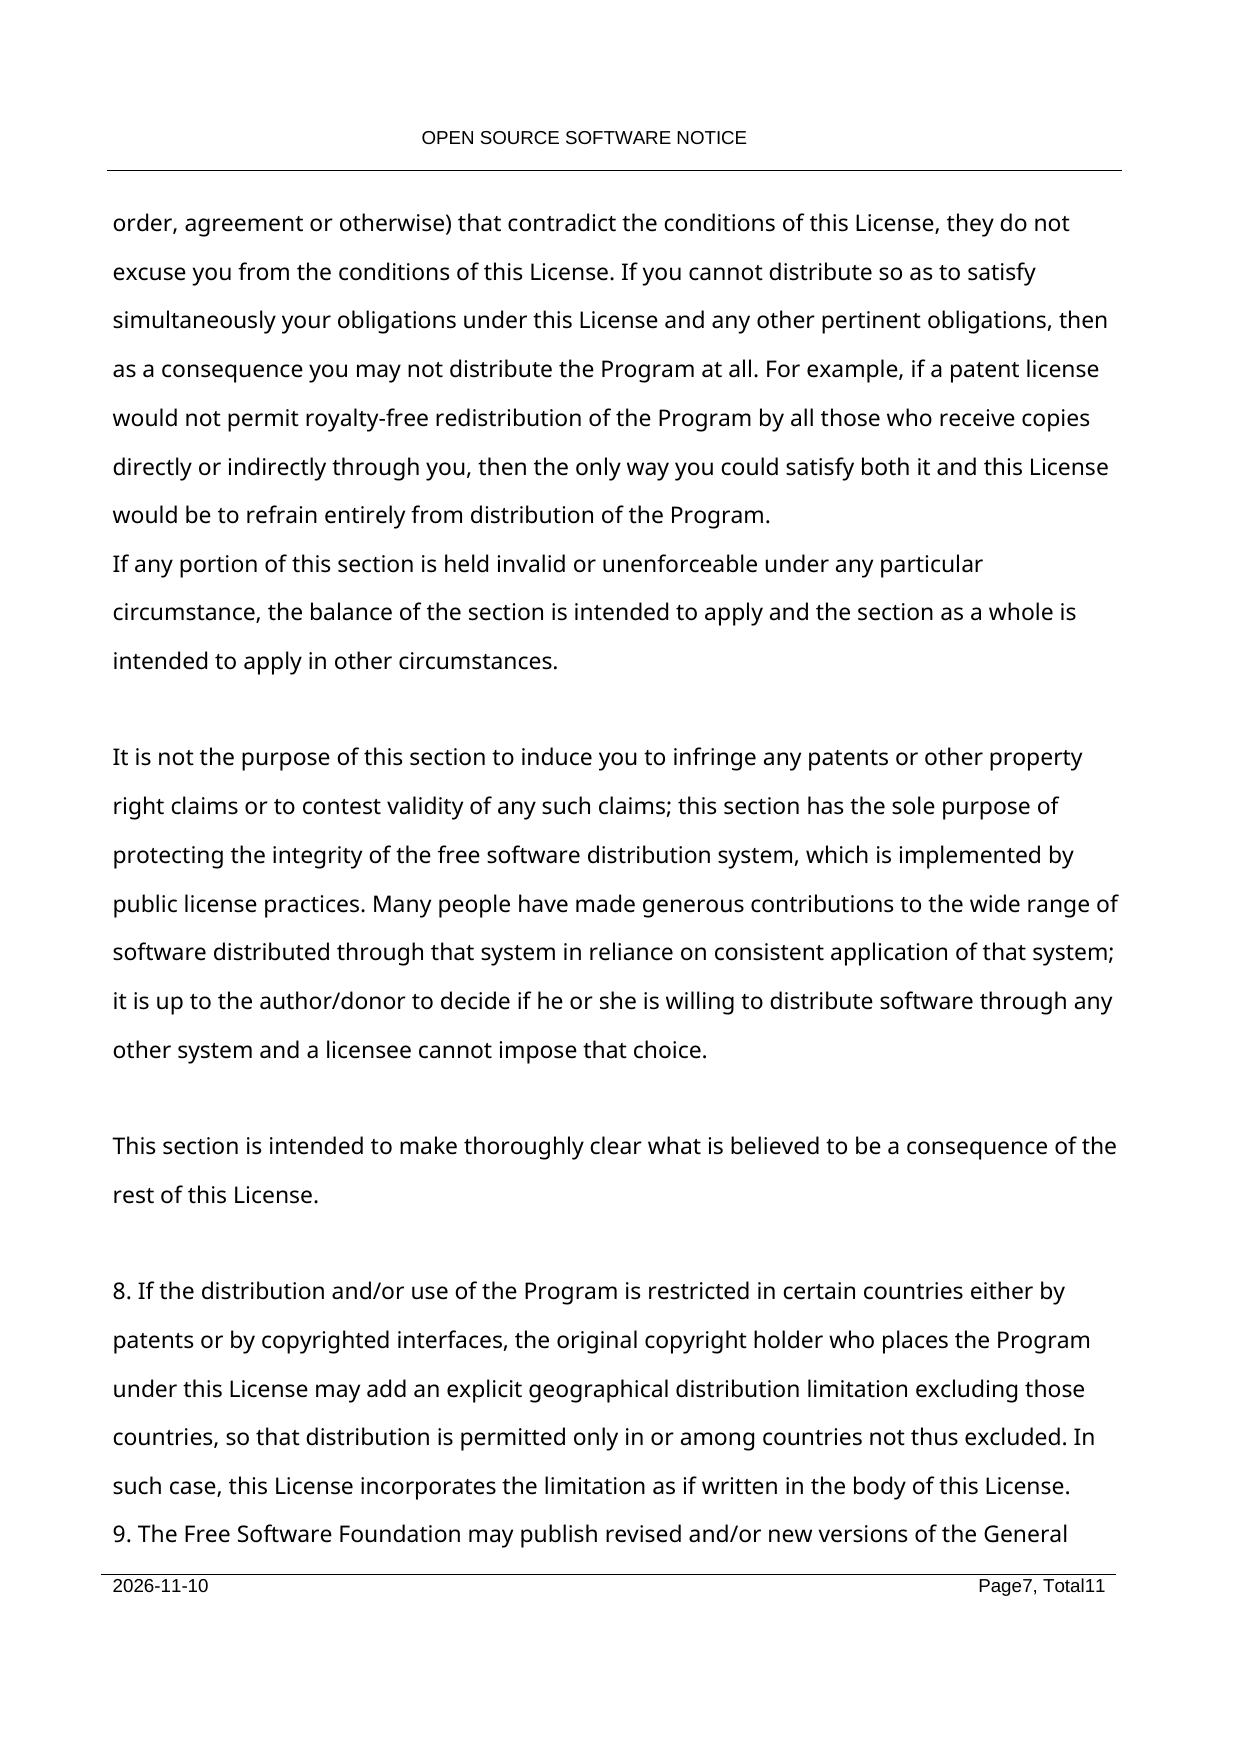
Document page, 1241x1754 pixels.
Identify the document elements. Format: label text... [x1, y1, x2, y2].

text It is not the purpose of this section to induce you to infringe any patents or other property right claims or to contest validity of any such claims; this section has the sole purpose of protecting the integrity of the free software distribution system, which is implemented by public license practices. Many people have made generous contributions to the wide range of software distributed through that system in reliance on consistent application of that system; it is up to the author/donor to decide if he or she is willing to distribute software through any other system and a licensee cannot impose that choice. [112, 741, 1128, 1066]
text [112, 1518, 1128, 1550]
text This section is intended to make thoroughly clear what is believed to be a consequence of the rest of this License. [112, 1129, 1128, 1211]
text 8. If the distribution and/or use of the Program is restricted in certain countries either by patents or by copyrighted interfaces, the original copyright holder who places the Program under this License may add an explicit geographical distribution limitation excluding those countries, so that distribution is permitted only in or among countries not thus excluded. In such case, this License incorporates the limitation as if written in the body of this License. [112, 1274, 1128, 1502]
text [112, 206, 1128, 531]
text If any portion of this section is held invalid or unenforceable under any particular circumstance, the balance of the section is intended to apply and the section as a whole is intended to apply in other circumstances. [112, 547, 1128, 677]
